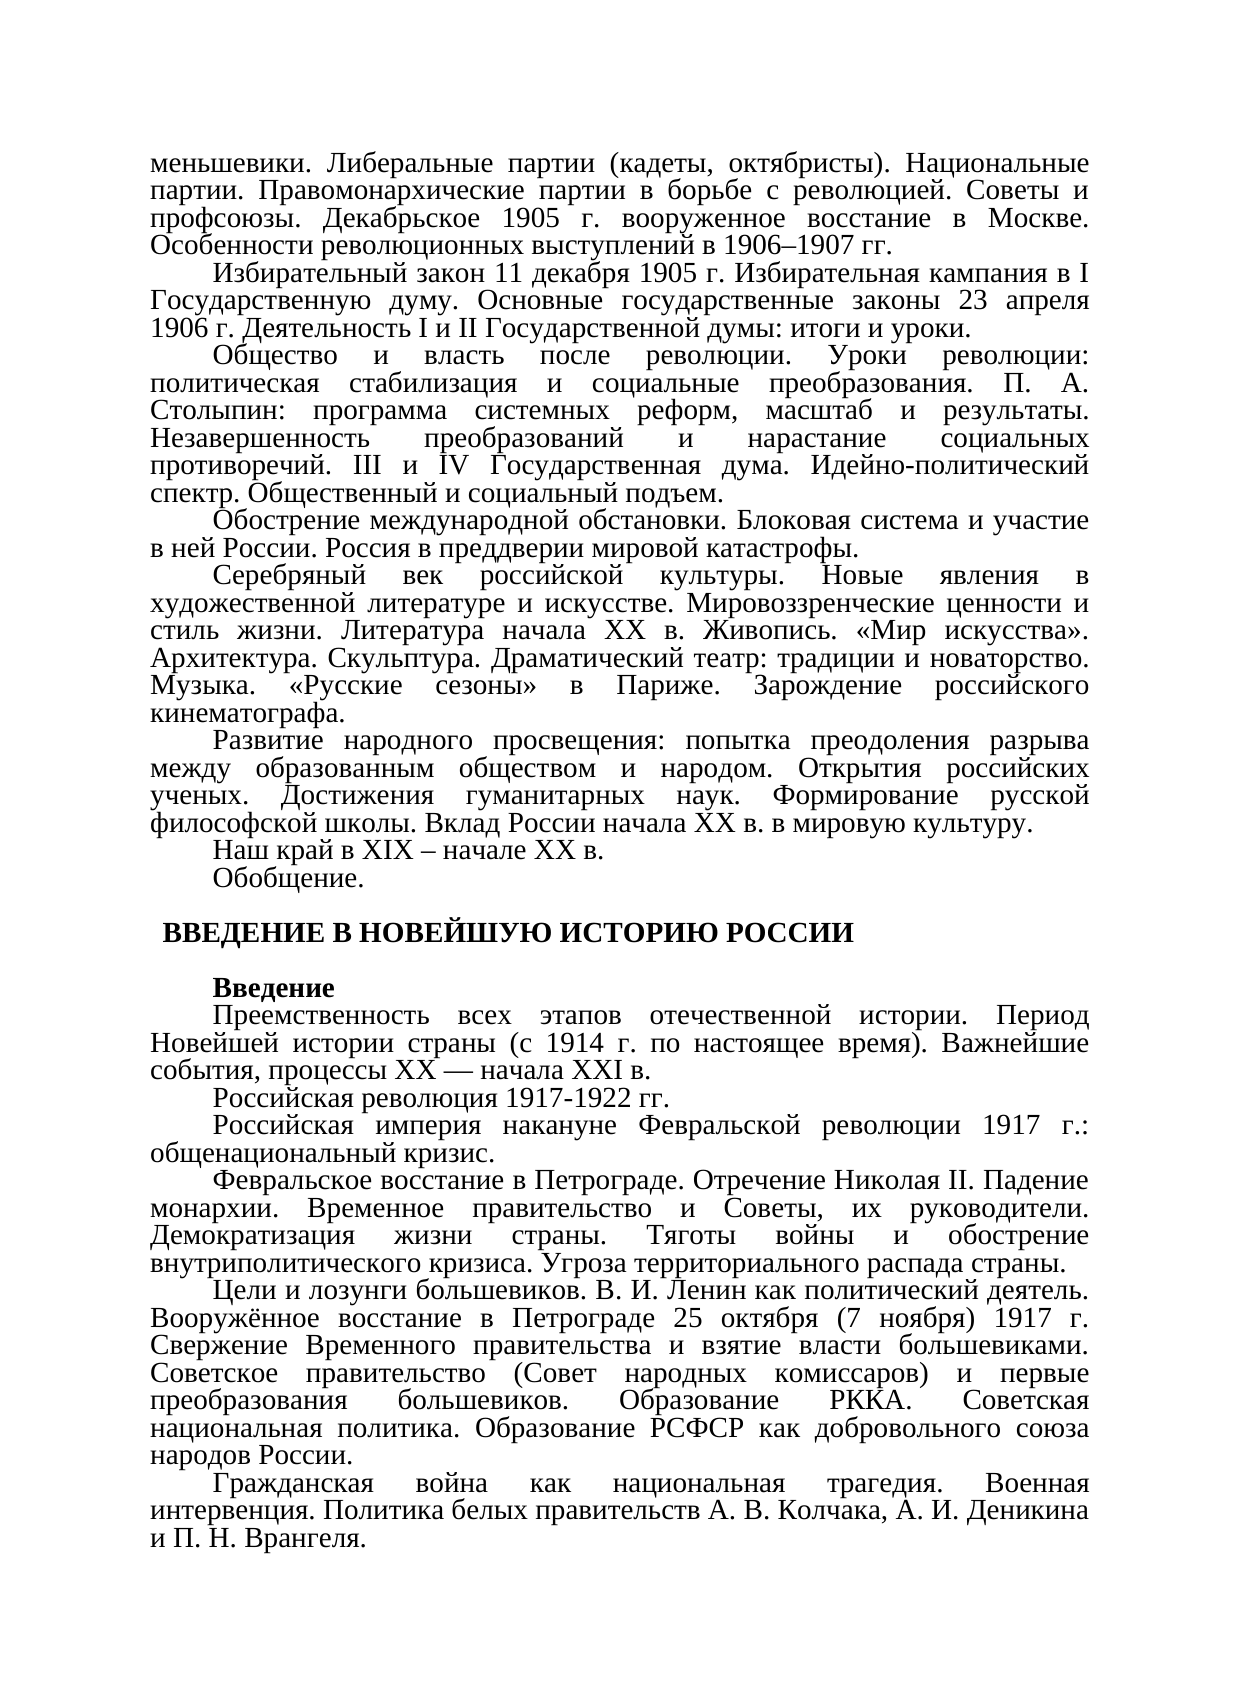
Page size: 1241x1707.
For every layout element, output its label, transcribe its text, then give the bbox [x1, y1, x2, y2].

text Февральское восстание в Петрограде. Отречение Николая II. Падение монархии. Временное правительство и Советы, их руководители. Демократизация жизни страны. Тяготы войны и обострение внутриполитического кризиса. Угроза территориального распада страны. [150, 1167, 1090, 1277]
text Серебряный век российской культуры. Новые явления в художественной литературе и искусстве. Мировоззренческие ценности и стиль жизни. Литература начала XX в. Живопись. «Мир искусства». Архитектура. Скульптура. Драматический театр: традиции и новаторство. Музыка. «Русские сезоны» в Париже. Зарождение российского кинематографа. [150, 562, 1090, 727]
text Преемственность всех этапов отечественной истории. Период Новейшей истории страны (с 1914 г. по настоящее время). Важнейшие события, процессы ХХ — начала XXI в. [150, 1002, 1090, 1085]
text Гражданская война как национальная трагедия. Военная интервенция. Политика белых правительств А. В. Колчака, А. И. Деникина и П. Н. Врангеля. [150, 1470, 1090, 1552]
text Обобщение. [150, 865, 1090, 892]
text Российская империя накануне Февральской революции 1917 г.: общенациональный кризис. [150, 1112, 1090, 1167]
text Обострение международной обстановки. Блоковая система и участие в ней России. Россия в преддверии мировой катастрофы. [150, 507, 1090, 562]
text Введение [150, 975, 1090, 1002]
text Общество и власть после революции. Уроки революции: политическая стабилизация и социальные преобразования. П. А. Столыпин: программа системных реформ, масштаб и результаты. Незавершенность преобразований и нарастание социальных противоречий. III и IV Государственная дума. Идейно-политический спектр. Общественный и социальный подъем. [150, 342, 1090, 507]
text Российская революция 1917-1922 гг. [150, 1085, 1090, 1112]
text Цели и лозунги большевиков. В. И. Ленин как политический деятель. Вооружённое восстание в Петрограде 25 октября (7 ноября) 1917 г. Свержение Временного правительства и взятие власти большевиками. Советское правительство (Совет народных комиссаров) и первые преобразования большевиков. Образование РККА. Советская национальная политика. Образование РСФСР как добровольного союза народов России. [150, 1277, 1090, 1470]
text Избирательный закон 11 декабря 1905 г. Избирательная кампания в I Государственную думу. Основные государственные законы 23 апреля 1906 г. Деятельность I и II Государственной думы: итоги и уроки. [150, 260, 1090, 342]
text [150, 150, 1090, 260]
text Развитие народного просвещения: попытка преодоления разрыва между образованным обществом и народом. Открытия российских ученых. Достижения гуманитарных наук. Формирование русской философской школы. Вклад России начала XX в. в мировую культуру. [150, 727, 1090, 837]
text ВВЕДЕНИЕ В НОВЕЙШУЮ ИСТОРИЮ РОССИИ [162, 920, 1090, 947]
text Наш край в XIX – начале ХХ в. [150, 837, 1090, 865]
